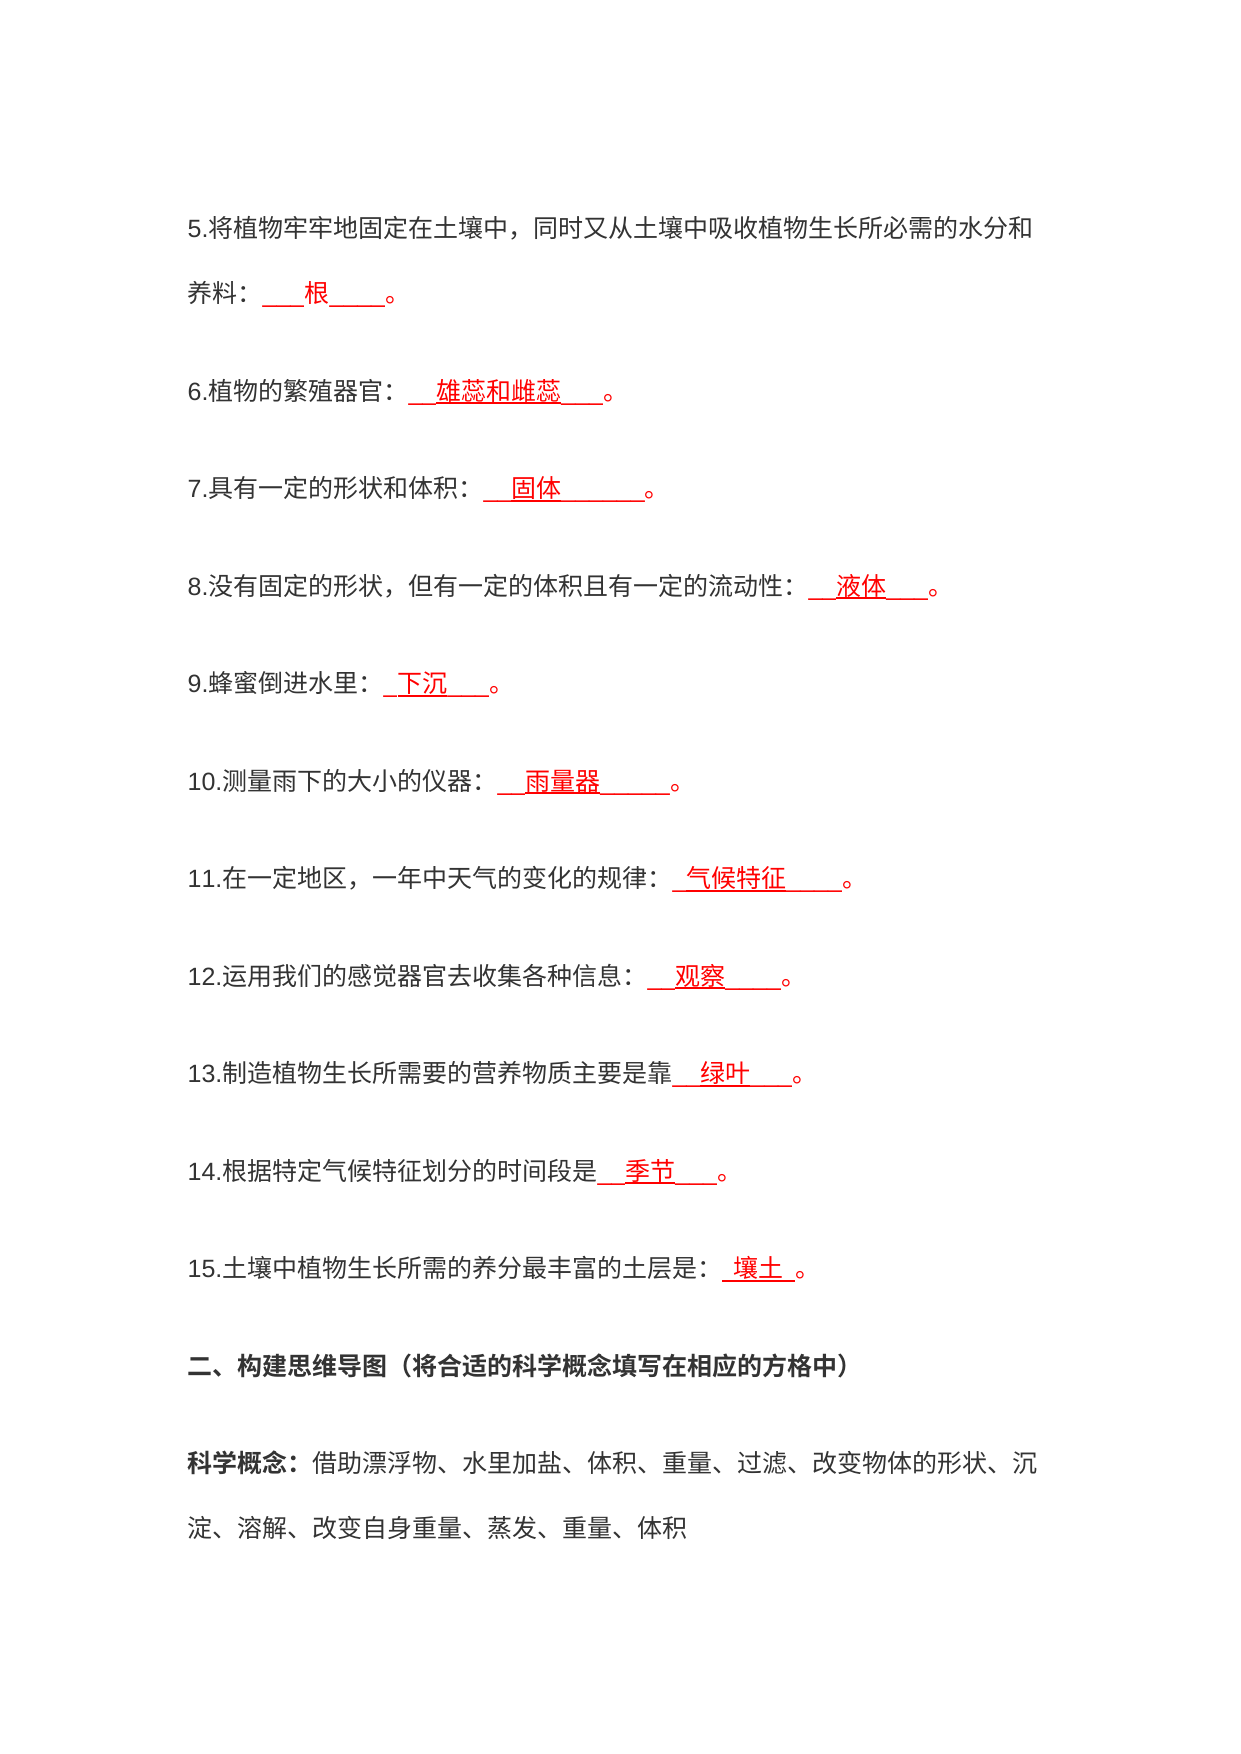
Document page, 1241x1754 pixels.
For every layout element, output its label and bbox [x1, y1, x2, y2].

text [187, 162, 1053, 1559]
